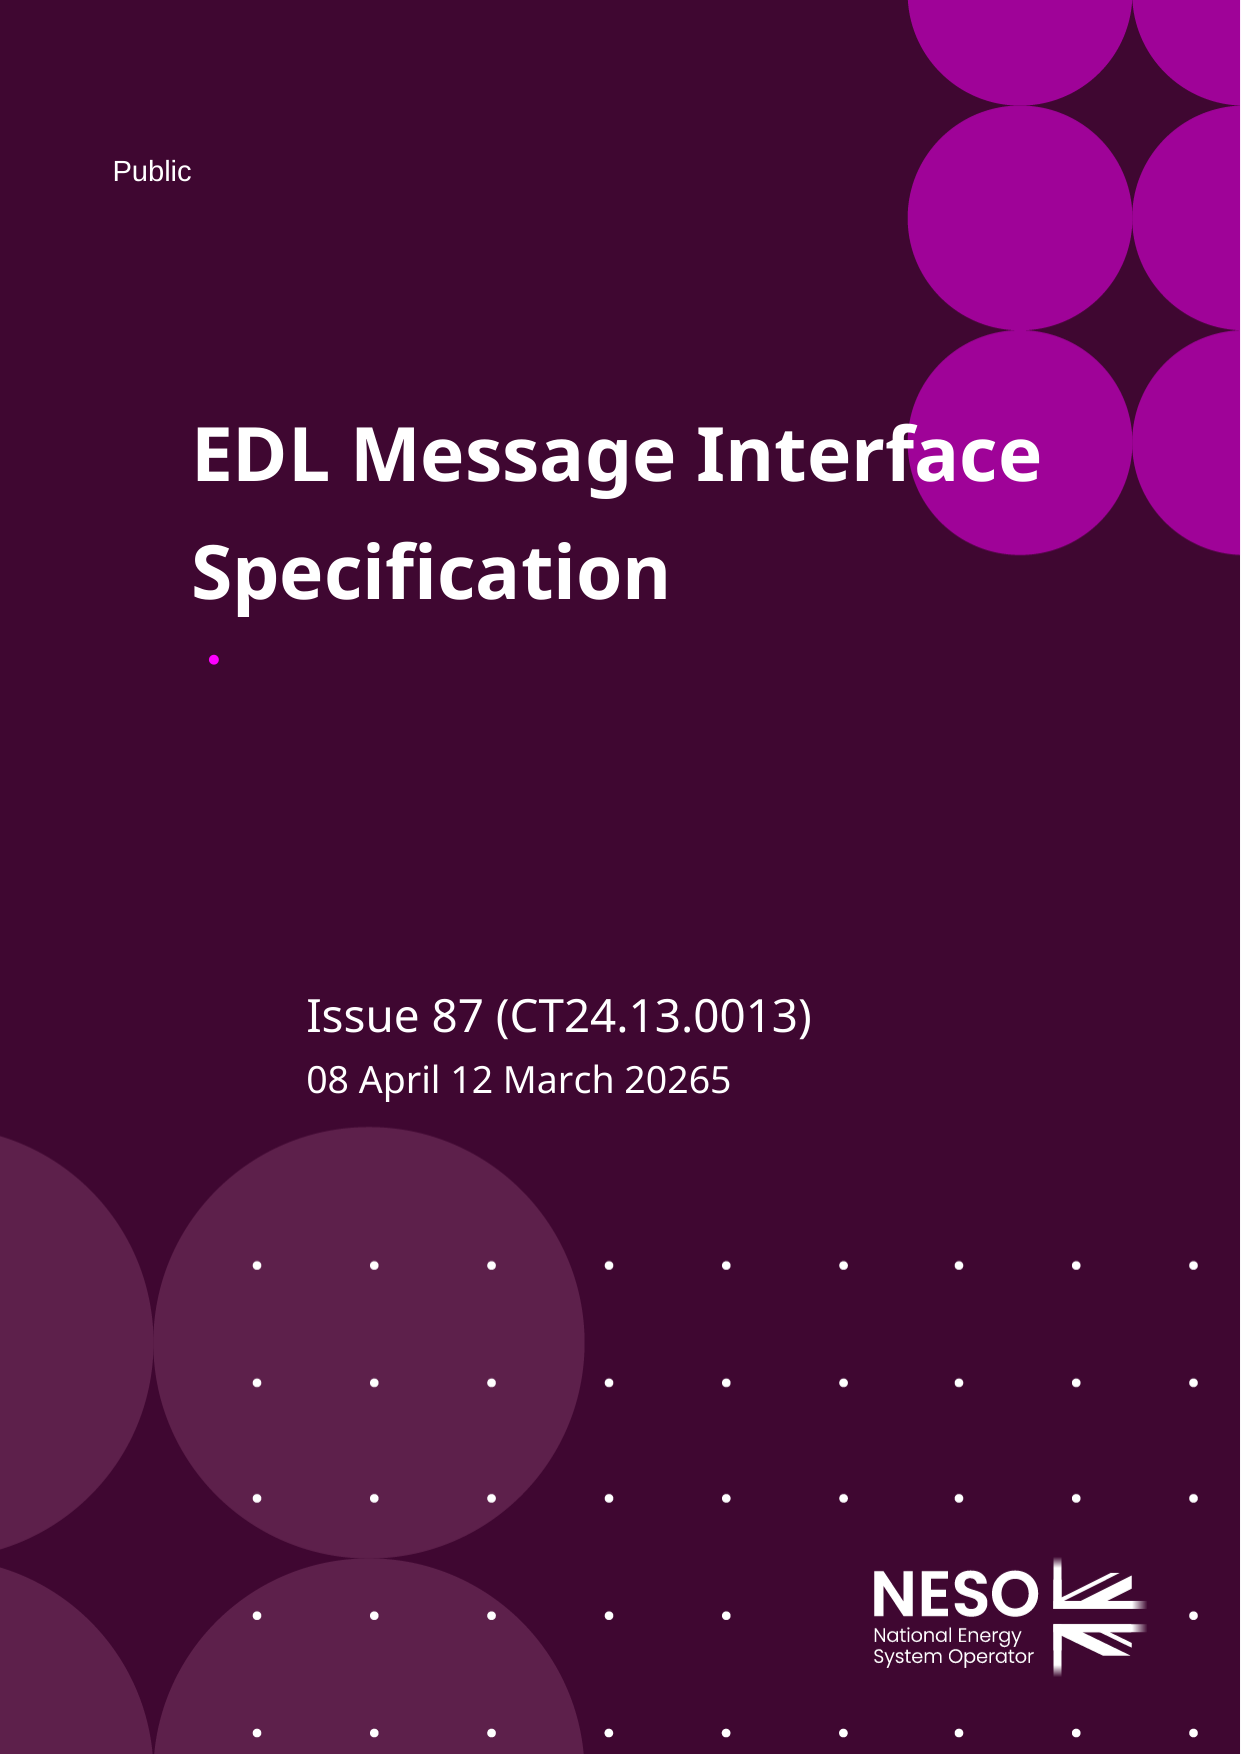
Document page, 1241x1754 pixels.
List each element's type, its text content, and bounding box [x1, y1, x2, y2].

subtitle Issue (CT24.13.0013) 202 [306, 983, 1142, 1104]
title EDL Message Interface Specification [191, 402, 1128, 621]
picture [0, 0, 1241, 1754]
